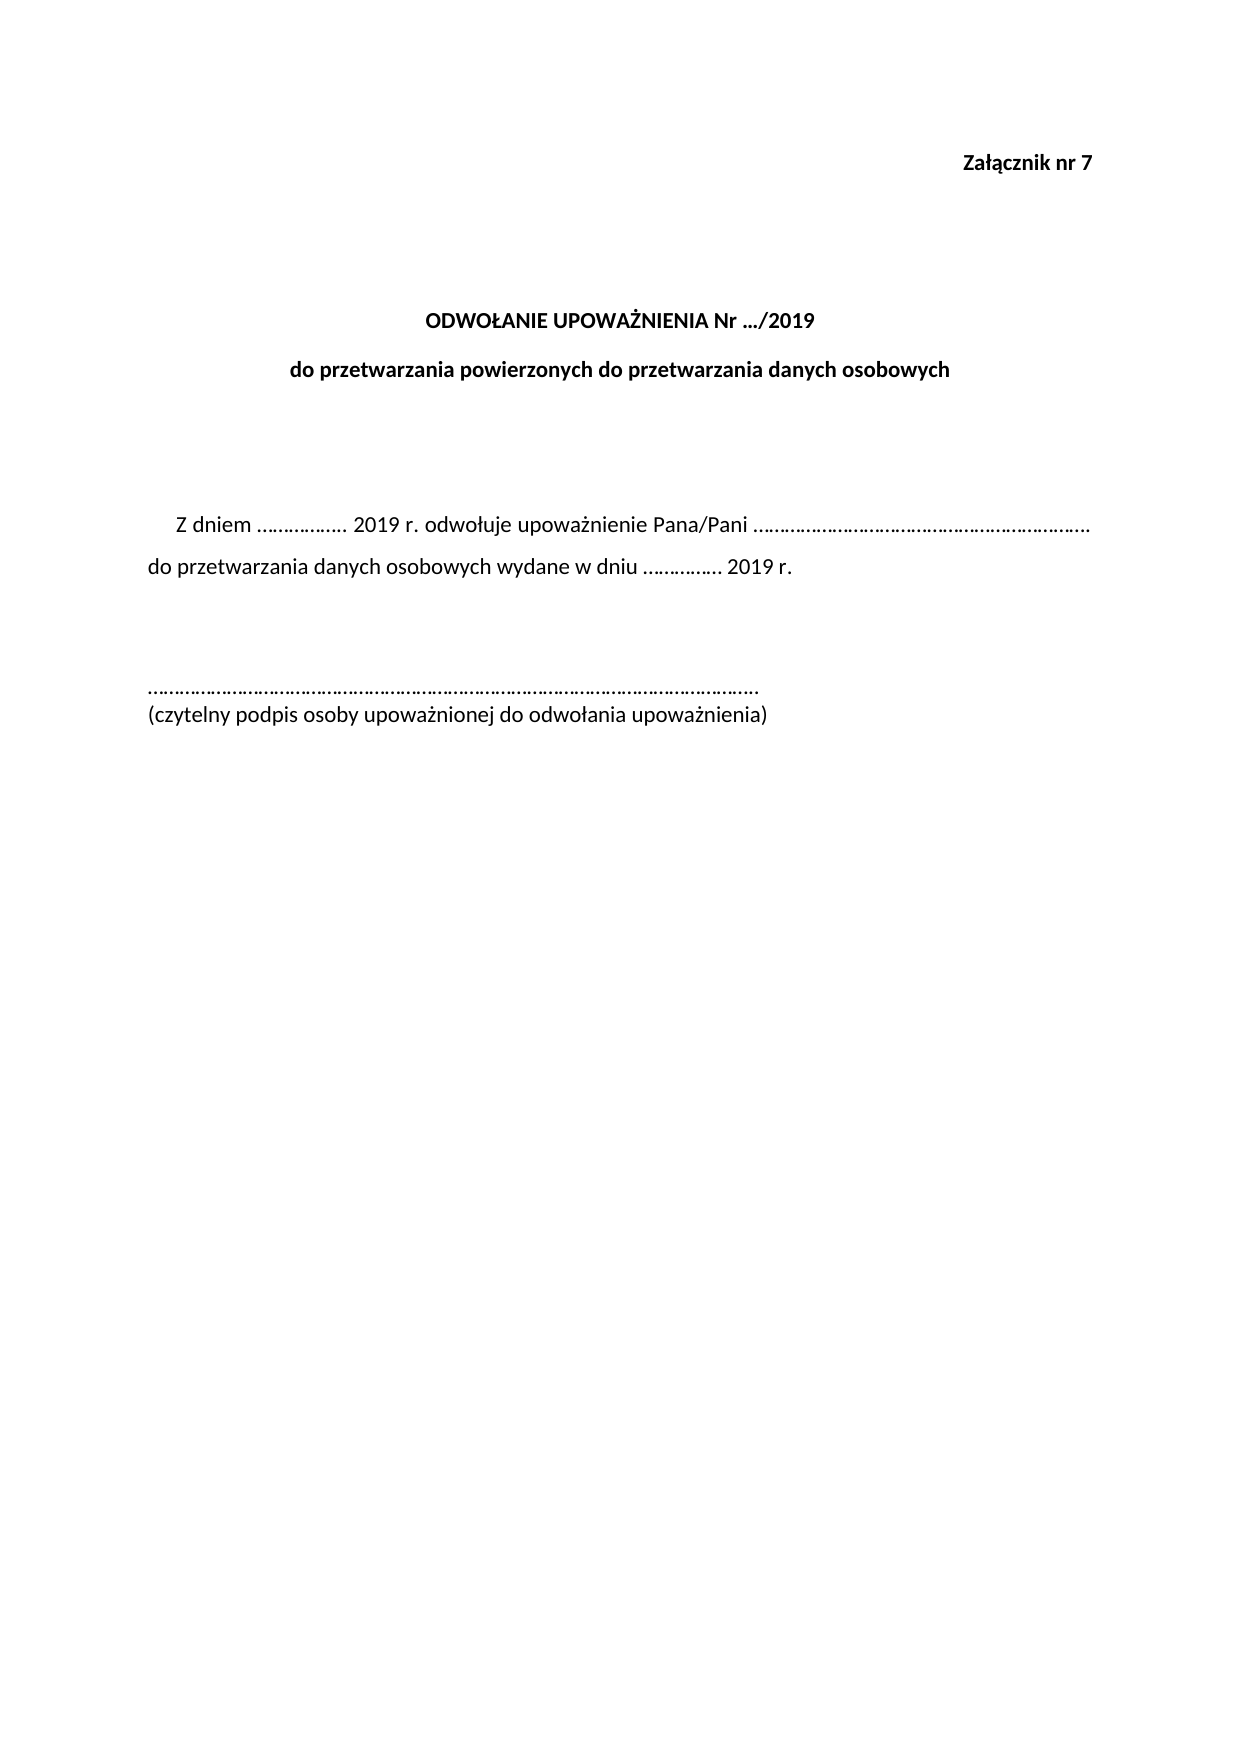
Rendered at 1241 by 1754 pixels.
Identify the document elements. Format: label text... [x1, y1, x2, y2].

text ODWOŁANIE UPOWAŻNIENIA Nr …/2019 [148, 307, 1093, 335]
text Załącznik nr 7 [148, 148, 1093, 176]
text (czytelny podpis osoby upoważnionej do odwołania upoważnienia) [148, 700, 1093, 728]
text do przetwarzania powierzonych do przetwarzania danych osobowych [148, 356, 1093, 383]
text Z dniem …………….. 2019 r. odwołuje upoważnienie Pana/Pani ………………………………………………………. do przetwarzania danych osobowych wydane w dniu …………… 2019 r. [148, 510, 1093, 580]
text …………………………………………………………………………………………………….. [148, 672, 1093, 700]
